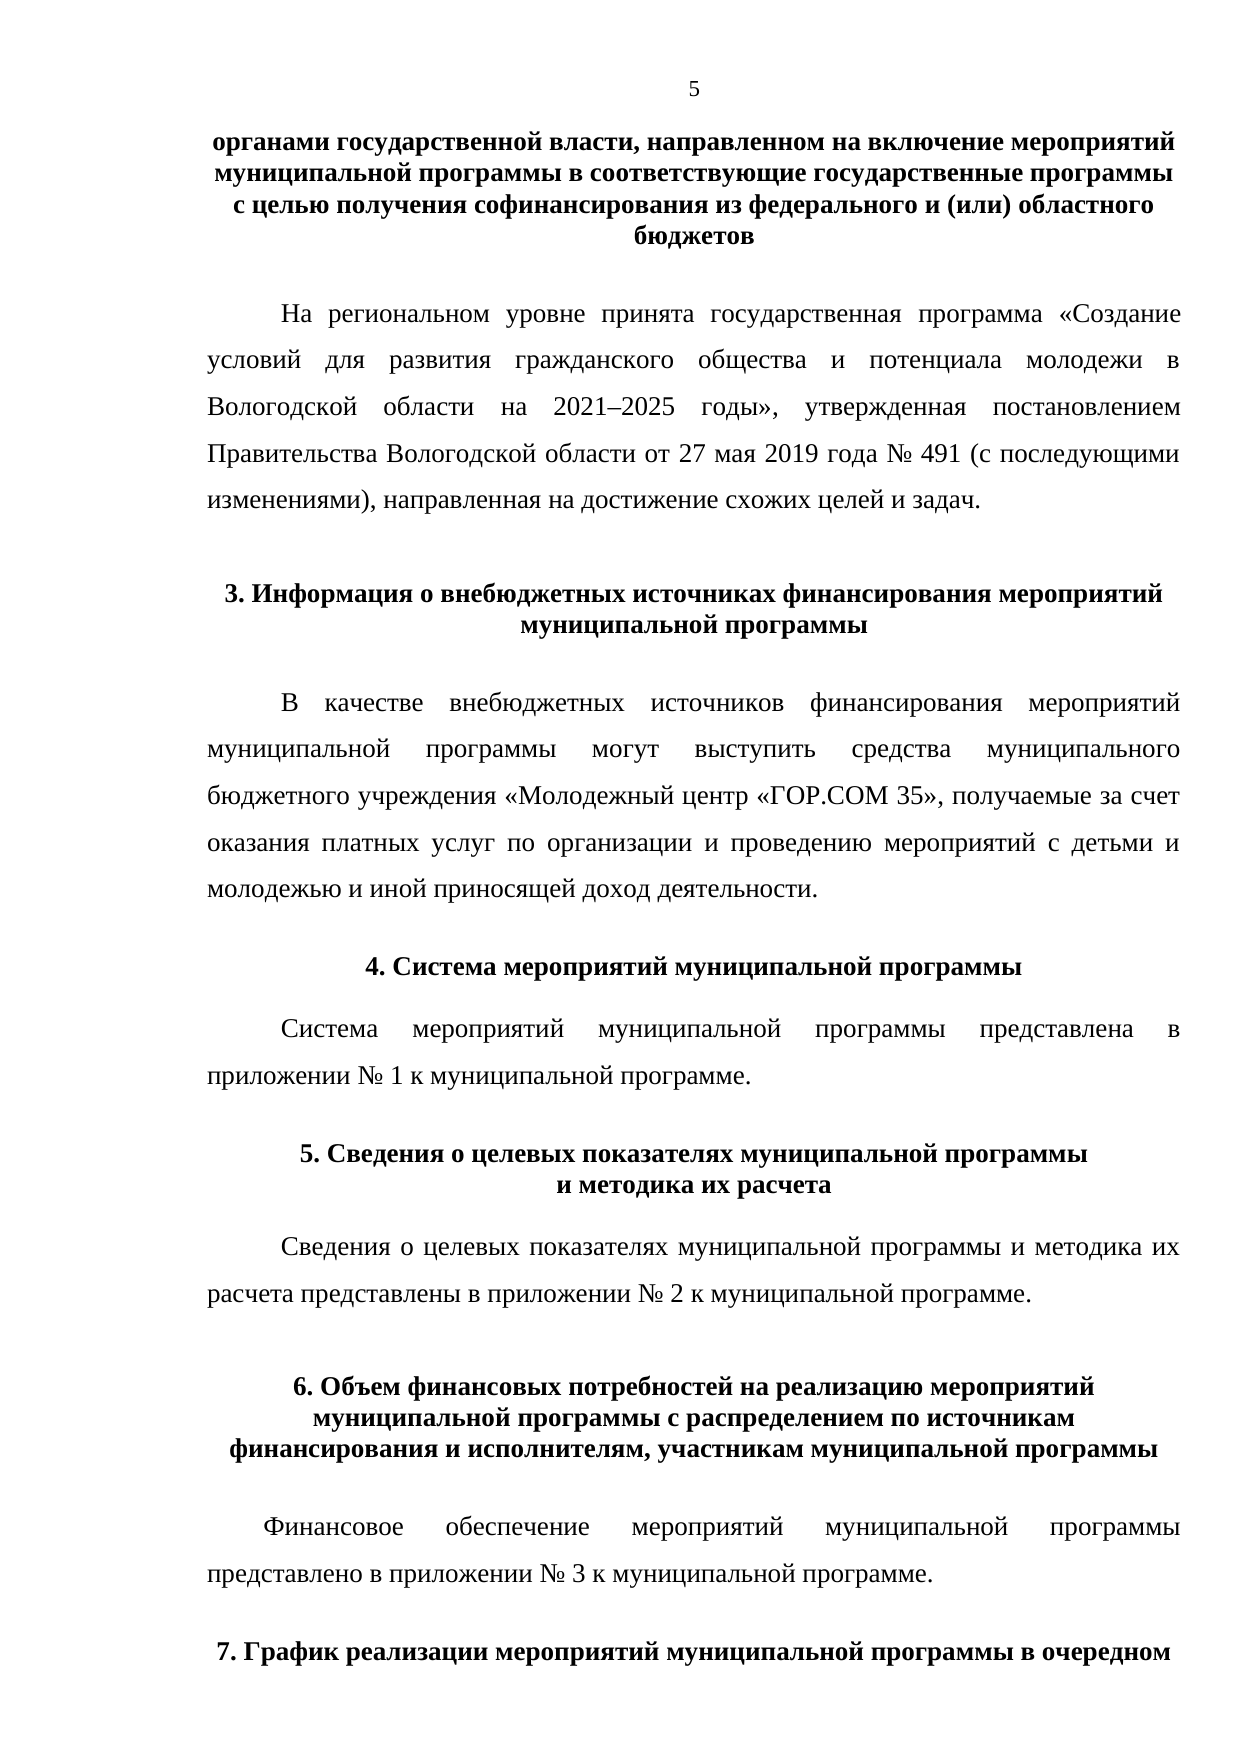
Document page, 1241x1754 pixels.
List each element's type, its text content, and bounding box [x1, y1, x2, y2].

text и методика их расчета [207, 1168, 1181, 1199]
text 4. Система мероприятий муниципальной программы [207, 950, 1181, 981]
text Сведения о целевых показателях муниципальной программы и методика их расчета представлены в приложении № 2 к муниципальной программе. [207, 1230, 1181, 1308]
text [207, 125, 1181, 250]
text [207, 1635, 1181, 1666]
text 3. Информация о внебюджетных источниках финансирования мероприятий муниципальной программы [207, 577, 1181, 639]
text 5. Сведения о целевых показателях муниципальной программы [207, 1137, 1181, 1168]
text На региональном уровне принята государственная программа «Создание условий для развития гражданского общества и потенциала молодежи в Вологодской области на 2021–2025 годы», утвержденная постановлением Правительства Вологодской области от 27 мая 2019 года № 491 (с последующими изменениями), направленная на достижение схожих целей и задач. [207, 297, 1181, 343]
text На региональном уровне принята государственная программа «Создание условий для развития гражданского общества и потенциала молодежи в Вологодской области на 2021–2025 годы», утвержденная постановлением Правительства Вологодской области от 27 мая 2019 года № 491 (с последующими изменениями), направленная на достижение схожих целей и задач. [207, 374, 1181, 514]
text Система мероприятий муниципальной программы представлена в приложении № 1 к муниципальной программе. [207, 1012, 1181, 1090]
text 6. Объем финансовых потребностей на реализацию мероприятий муниципальной программы с распределением по источникам финансирования и исполнителям, участникам муниципальной программы [207, 1370, 1181, 1464]
text Финансовое обеспечение мероприятий муниципальной программы представлено в приложении № 3 к муниципальной программе. [207, 1510, 1181, 1588]
text В качестве внебюджетных источников финансирования мероприятий муниципальной программы могут выступить средства муниципального бюджетного учреждения «Молодежный центр «ГОР.COM 35», получаемые за счет оказания платных услуг по организации и проведению мероприятий с детьми и молодежью и иной приносящей доход деятельности. [207, 686, 1181, 903]
